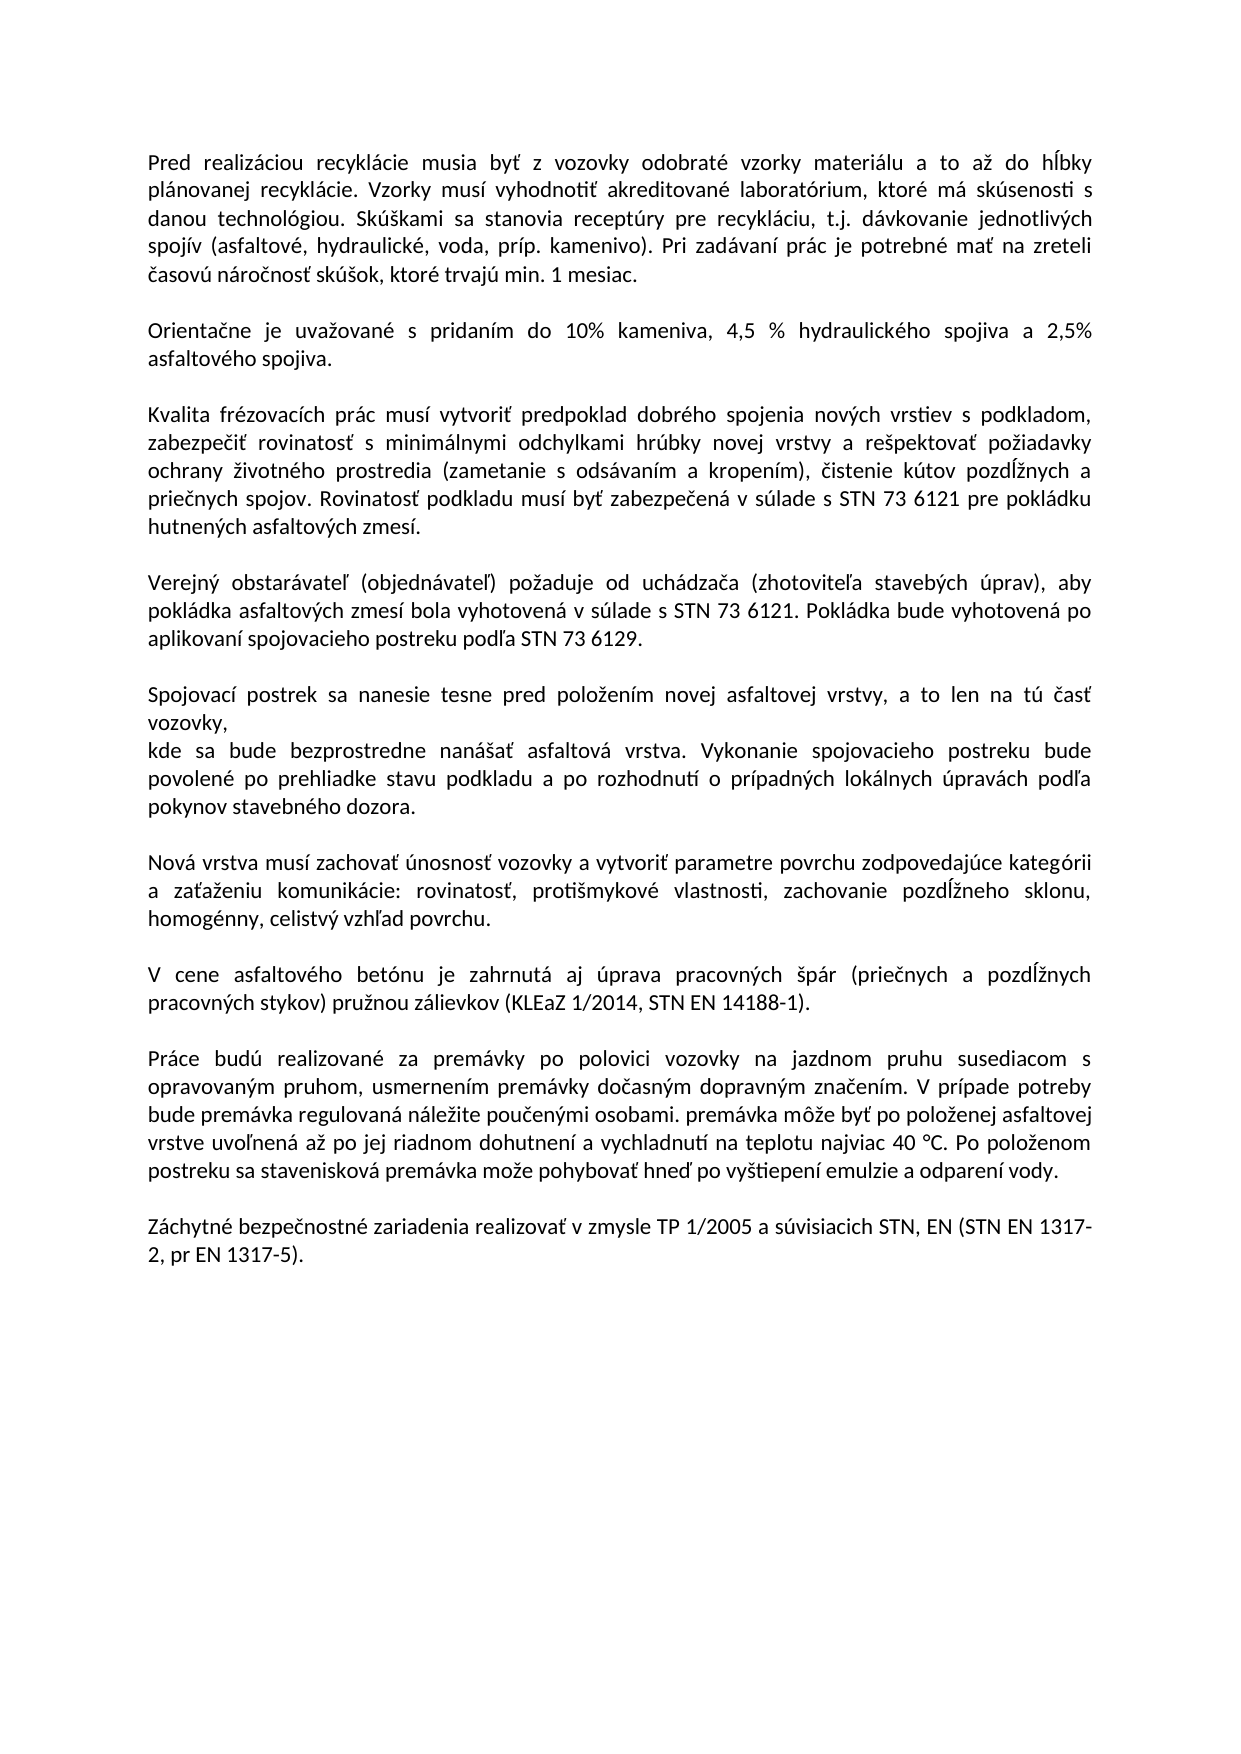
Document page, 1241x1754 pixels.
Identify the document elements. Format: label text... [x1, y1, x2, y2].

text Verejný obstarávateľ (objednávateľ) požaduje od uchádzača (zhotoviteľa stavebých úprav), aby pokládka asfaltových zmesí bola vyhotovená v súlade s STN 73 6121. Pokládka bude vyhotovená po aplikovaní spojovacieho postreku podľa STN 73 6129. [148, 568, 1093, 652]
text Spojovací postrek sa nanesie tesne pred položením novej asfaltovej vrstvy, a to len na tú časť vozovky, [148, 680, 1093, 736]
text Orientačne je uvažované s pridaním do 10% kameniva, 4,5 % hydraulického spojiva a 2,5% asfaltového spojiva. [148, 316, 1093, 372]
text Pred realizáciou recyklácie musia byť z vozovky odobraté vzorky materiálu a to až do hĺbky plánovanej recyklácie. Vzorky musí vyhodnotiť akreditované laboratórium, ktoré má skúsenosti s danou technológiou. Skúškami sa stanovia receptúry pre recykláciu, t.j. dávkovanie jednotlivých spojív (asfaltové, hydraulické, voda, príp. kamenivo). Pri zadávaní prác je potrebné mať na zreteli časovú náročnosť skúšok, ktoré trvajú min. 1 mesiac. [148, 148, 1093, 288]
text Záchytné bezpečnostné zariadenia realizovať v zmysle TP 1/2005 a súvisiacich STN, EN (STN EN 1317-2, pr EN 1317-5). [148, 1212, 1093, 1268]
text Kvalita frézovacích prác musí vytvoriť predpoklad dobrého spojenia nových vrstiev s podkladom, zabezpečiť rovinatosť s minimálnymi odchylkami hrúbky novej vrstvy a rešpektovať požiadavky ochrany životného prostredia (zametanie s odsávaním a kropením), čistenie kútov pozdĺžnych a priečnych spojov. Rovinatosť podkladu musí byť zabezpečená v súlade s STN 73 6121 pre pokládku hutnených asfaltových zmesí. [148, 400, 1093, 540]
text kde sa bude bezprostredne nanášať asfaltová vrstva. Vykonanie spojovacieho postreku bude povolené po prehliadke stavu podkladu a po rozhodnutí o prípadných lokálnych úpravách podľa pokynov stavebného dozora. [148, 736, 1093, 820]
text Nová vrstva musí zachovať únosnosť vozovky a vytvoriť parametre povrchu zodpovedajúce kategórii a zaťaženiu komunikácie: rovinatosť, protišmykové vlastnosti, zachovanie pozdĺžneho sklonu, homogénny, celistvý vzhľad povrchu. [148, 848, 1093, 932]
text V cene asfaltového betónu je zahrnutá aj úprava pracovných špár (priečnych a pozdĺžnych pracovných stykov) pružnou zálievkov (KLEaZ 1/2014, STN EN 14188-1). [148, 960, 1093, 1016]
text Práce budú realizované za premávky po polovici vozovky na jazdnom pruhu susediacom s opravovaným pruhom, usmernením premávky dočasným dopravným značením. V prípade potreby bude premávka regulovaná náležite poučenými osobami. premávka môže byť po položenej asfaltovej vrstve uvoľnená až po jej riadnom dohutnení a vychladnutí na teplotu najviac 40 °C. Po položenom postreku sa stavenisková premávka može pohybovať hneď po vyštiepení emulzie a odparení vody. [148, 1044, 1093, 1184]
